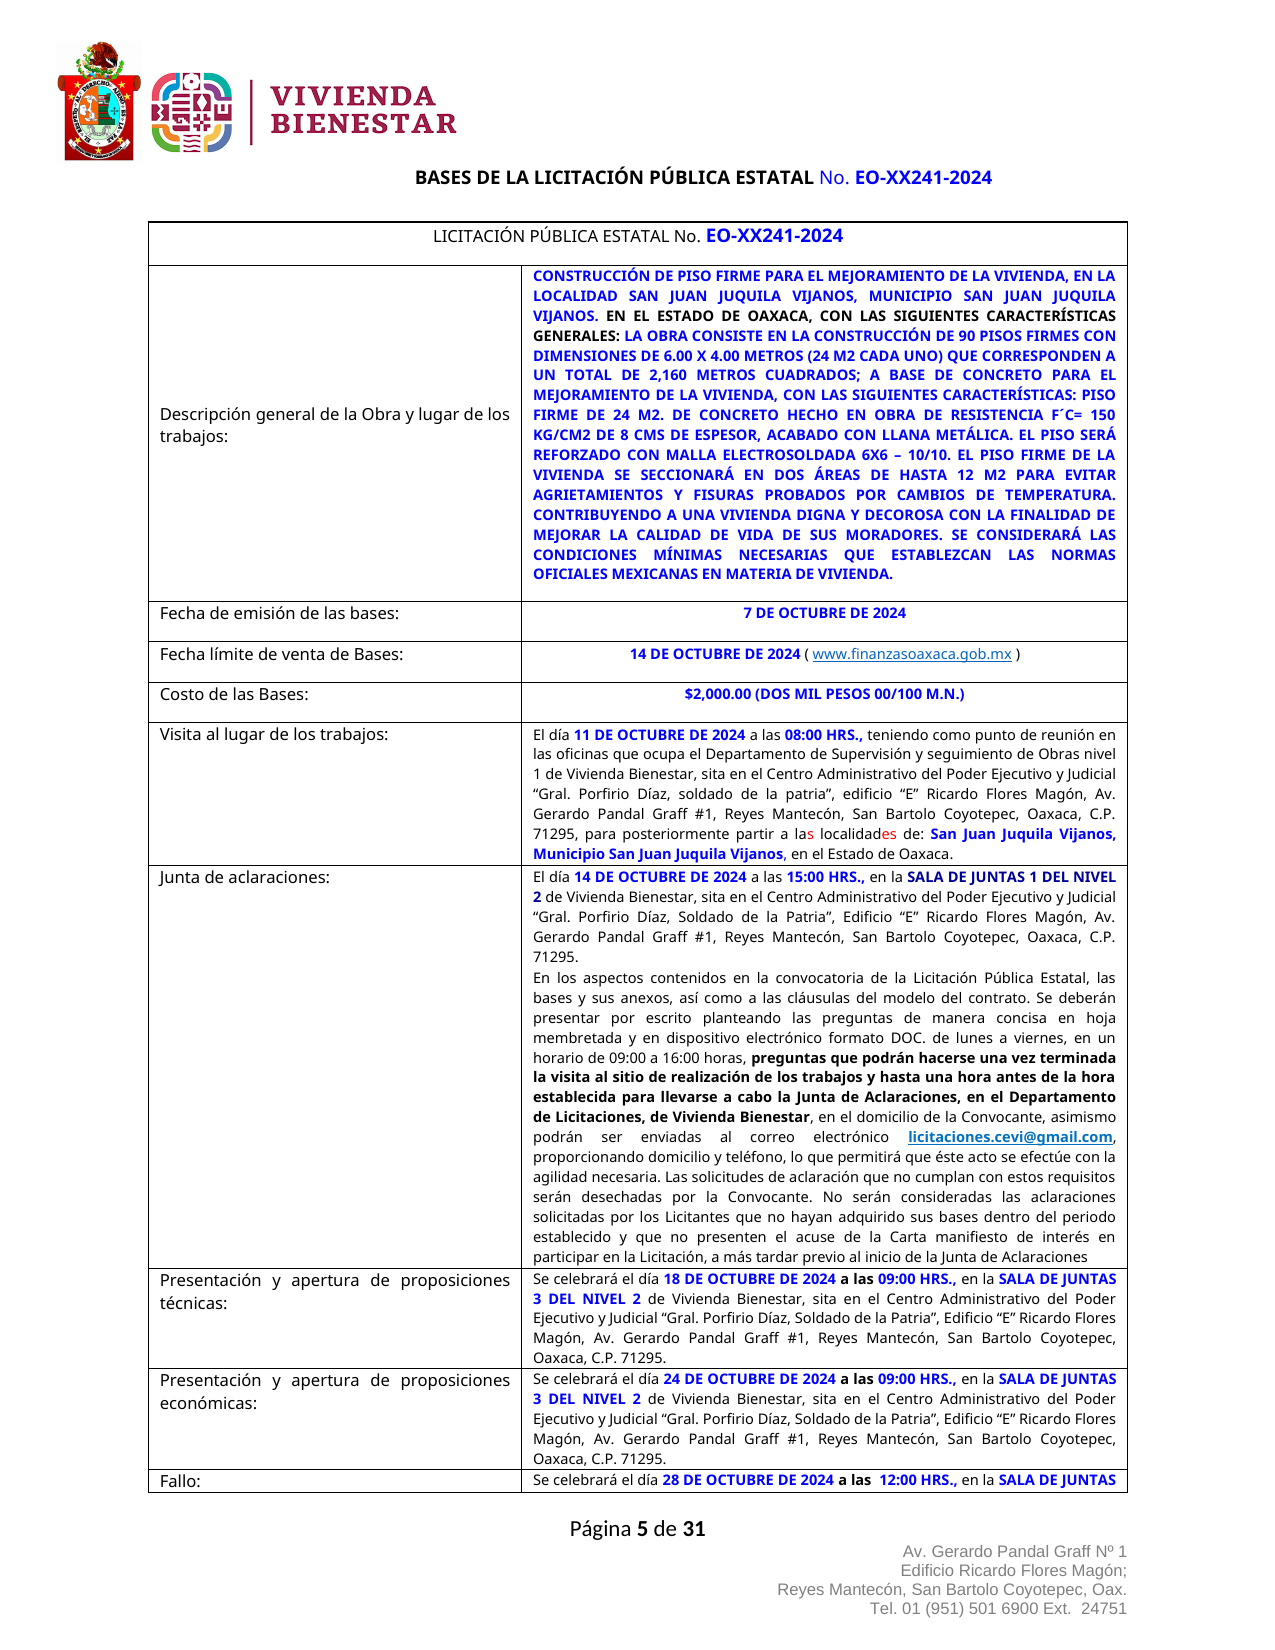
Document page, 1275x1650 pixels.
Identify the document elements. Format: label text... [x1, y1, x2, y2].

table_cell El día 14 DE OCTUBRE DE 2024 a las 15:00 HRS., en la SALA DE JUNTAS 1 DEL NIVEL 2 de Vivienda Bienestar, sita en el Centro Administrativo del Poder Ejecutivo y Judicial “Gral. Porfirio Díaz, Soldado de la Patria”, Edificio “E” Ricardo Flores Magón, Av. Gerardo Pandal Graff #1, Reyes Mantecón, San Bartolo Coyotepec, Oaxaca, C.P. 71295. En los aspectos contenidos en la convocatoria de la Licitación Pública Estatal, las bases y sus anexos, así como a las cláusulas del modelo del contrato. Se deberán presentar por escrito planteando las preguntas de manera concisa en hoja membretada y en dispositivo electrónico formato DOC. de lunes a viernes, en un horario de 09:00 a 16:00 horas, preguntas que podrán hacerse una vez terminada la visita al sitio de realización de los trabajos y hasta una hora antes de la hora establecida para llevarse a cabo la Junta de Aclaraciones, en el Departamento de Licitaciones, de Vivienda Bienestar, en el domicilio de la Convocante, asimismo podrán ser enviadas al correo electrónico licitaciones.cevi@gmail.com, proporcionando domicilio y teléfono, lo que permitirá que éste acto se efectúe con la agilidad necesaria. Las solicitudes de aclaración que no cumplan con estos requisitos serán desechadas por la Convocante. No serán consideradas las aclaraciones solicitadas por los Licitantes que no hayan adquirido sus bases dentro del periodo establecido y que no presenten el acuse de la Carta manifiesto de interés en participar en la Licitación, a más tardar previo al inicio de la Junta de Aclaraciones [522, 866, 1127, 1267]
table_cell Presentación y apertura de proposiciones técnicas: [149, 1269, 521, 1368]
table_cell Fecha límite de venta de Bases: [149, 642, 521, 682]
table_cell Descripción general de la Obra y lugar de los trabajos: [149, 266, 521, 601]
table_cell Visita al lugar de los trabajos: [149, 723, 521, 865]
table_cell Se celebrará el día 18 DE OCTUBRE DE 2024 a las 09:00 HRS., en la SALA DE JUNTAS 3 DEL NIVEL 2 de Vivienda Bienestar, sita en el Centro Administrativo del Poder Ejecutivo y Judicial “Gral. Porfirio Díaz, Soldado de la Patria”, Edificio “E” Ricardo Flores Magón, Av. Gerardo Pandal Graff #1, Reyes Mantecón, San Bartolo Coyotepec, Oaxaca, C.P. 71295. [522, 1269, 1127, 1368]
table_cell Costo de las Bases: [149, 683, 521, 722]
picture [147, 64, 473, 161]
table_cell Se celebrará el día 24 DE OCTUBRE DE 2024 a las 09:00 HRS., en la SALA DE JUNTAS 3 DEL NIVEL 2 de Vivienda Bienestar, sita en el Centro Administrativo del Poder Ejecutivo y Judicial “Gral. Porfirio Díaz, Soldado de la Patria”, Edificio “E” Ricardo Flores Magón, Av. Gerardo Pandal Graff #1, Reyes Mantecón, San Bartolo Coyotepec, Oaxaca, C.P. 71295. [522, 1369, 1127, 1468]
table_cell Fallo: [149, 1470, 521, 1492]
table_cell $2,000.00 (DOS MIL PESOS 00/100 M.N.) [522, 683, 1127, 722]
table_cell Presentación y apertura de proposiciones económicas: [149, 1369, 521, 1468]
table_cell 14 DE OCTUBRE DE 2024 ( www.finanzasoaxaca.gob.mx ) [522, 642, 1127, 682]
table_header LICITACIÓN PÚBLICA ESTATAL No. EO-XX241-2024 [149, 223, 1127, 265]
table_cell 7 DE OCTUBRE DE 2024 [522, 602, 1127, 641]
table_cell El día 11 DE OCTUBRE DE 2024 a las 08:00 HRS., teniendo como punto de reunión en las oficinas que ocupa el Departamento de Supervisión y seguimiento de Obras nivel 1 de Vivienda Bienestar, sita en el Centro Administrativo del Poder Ejecutivo y Judicial “Gral. Porfirio Díaz, soldado de la patria”, edificio “E” Ricardo Flores Magón, Av. Gerardo Pandal Graff #1, Reyes Mantecón, San Bartolo Coyotepec, Oaxaca, C.P. 71295, para posteriormente partir a las localidades de: San Juan Juquila Vijanos, Municipio San Juan Juquila Vijanos, en el Estado de Oaxaca. [522, 723, 1127, 865]
table_cell Junta de aclaraciones: [149, 866, 521, 1267]
table_cell CONSTRUCCIÓN DE PISO FIRME PARA EL MEJORAMIENTO DE LA VIVIENDA, EN LA LOCALIDAD SAN JUAN JUQUILA VIJANOS, MUNICIPIO SAN JUAN JUQUILA VIJANOS. EN EL ESTADO DE OAXACA, CON LAS SIGUIENTES CARACTERÍSTICAS GENERALES: LA OBRA CONSISTE EN LA CONSTRUCCIÓN DE 90 PISOS FIRMES CON DIMENSIONES DE 6.00 X 4.00 METROS (24 M2 CADA UNO) QUE CORRESPONDEN A UN TOTAL DE 2,160 METROS CUADRADOS; A BASE DE CONCRETO PARA EL MEJORAMIENTO DE LA VIVIENDA, CON LAS SIGUIENTES CARACTERÍSTICAS: PISO FIRME DE 24 M2. DE CONCRETO HECHO EN OBRA DE RESISTENCIA F´C= 150 KG/CM2 DE 8 CMS DE ESPESOR, ACABADO CON LLANA METÁLICA. EL PISO SERÁ REFORZADO CON MALLA ELECTROSOLDADA 6X6 – 10/10. EL PISO FIRME DE LA VIVIENDA SE SECCIONARÁ EN DOS ÁREAS DE HASTA 12 M2 PARA EVITAR AGRIETAMIENTOS Y FISURAS PROBADOS POR CAMBIOS DE TEMPERATURA. CONTRIBUYENDO A UNA VIVIENDA DIGNA Y DECOROSA CON LA FINALIDAD DE MEJORAR LA CALIDAD DE VIDA DE SUS MORADORES. SE CONSIDERARÁ LAS CONDICIONES MÍNIMAS NECESARIAS QUE ESTABLEZCAN LAS NORMAS OFICIALES MEXICANAS EN MATERIA DE VIVIENDA. [522, 266, 1127, 601]
table_cell Fecha de emisión de las bases: [149, 602, 521, 641]
picture [55, 41, 143, 163]
